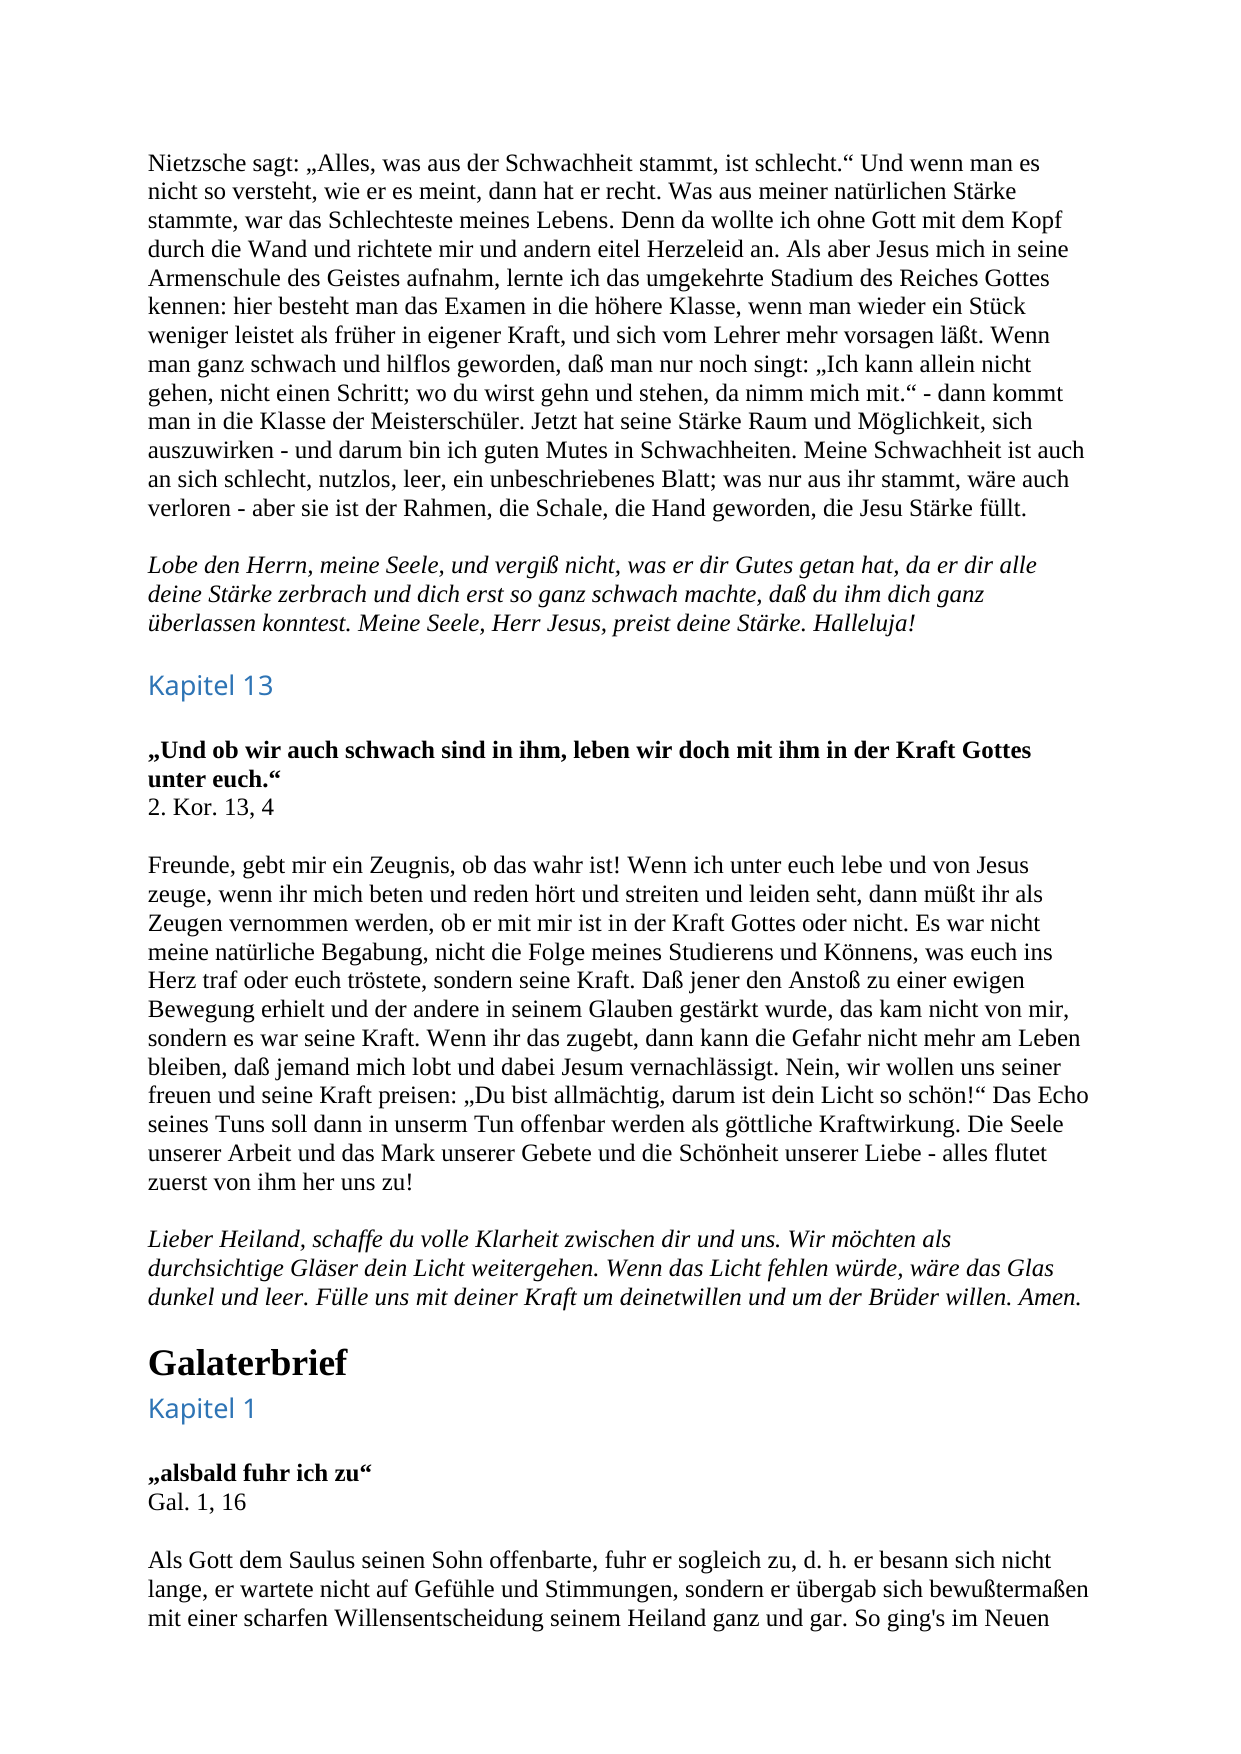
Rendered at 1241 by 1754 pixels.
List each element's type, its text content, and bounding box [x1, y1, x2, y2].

subtitle Kapitel 13 [148, 666, 1093, 703]
text „alsbald fuhr ich zu“ Gal. 1, 16 [148, 1458, 1093, 1516]
text „Und ob wir auch schwach sind in ihm, leben wir doch mit ihm in der Kraft Gottes unter euch.“ 2. Kor. 13, 4 [148, 735, 1093, 821]
text Lieber Heiland, schaffe du volle Klarheit zwischen dir und uns. Wir möchten als durchsichtige Gläser dein Licht weitergehen. Wenn das Licht fehlen würde, wäre das Glas dunkel und leer. Fülle uns mit deiner Kraft um deinetwillen und um der Brüder willen. Amen. [148, 1224, 1093, 1311]
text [148, 1545, 1093, 1631]
text Freunde, gebt mir ein Zeugnis, ob das wahr ist! Wenn ich unter euch lebe und von Jesus zeuge, wenn ihr mich beten und reden hört und streiten und leiden seht, dann müßt ihr als Zeugen vernommen werden, ob er mit mir ist in der Kraft Gottes oder nicht. Es war nicht meine natürliche Begabung, nicht die Folge meines Studierens und Könnens, was euch ins Herz traf oder euch tröstete, sondern seine Kraft. Daß jener den Anstoß zu einer ewigen Bewegung erhielt und der andere in seinem Glauben gestärkt wurde, das kam nicht von mir, sondern es war seine Kraft. Wenn ihr das zugebt, dann kann die Gefahr nicht mehr am Leben bleiben, daß jemand mich lobt und dabei Jesum vernachlässigt. Nein, wir wollen uns seiner freuen und seine Kraft preisen: „Du bist allmächtig, darum ist dein Licht so schön!“ Das Echo seines Tuns soll dann in unserm Tun offenbar werden als göttliche Kraftwirkung. Die Seele unserer Arbeit und das Mark unserer Gebete und die Schönheit unserer Liebe - alles flutet zuerst von ihm her uns zu! [148, 850, 1093, 1195]
text Lobe den Herrn, meine Seele, und vergiß nicht, was er dir Gutes getan hat, da er dir alle deine Stärke zerbrach und dich erst so ganz schwach machte, daß du ihm dich ganz überlassen konntest. Meine Seele, Herr Jesus, preist deine Stärke. Halleluja! [148, 551, 1093, 637]
text Nietzsche sagt: „Alles, was aus der Schwachheit stammt, ist schlecht.“ Und wenn man es nicht so versteht, wie er es meint, dann hat er recht. Was aus meiner natürlichen Stärke stammte, war das Schlechteste meines Lebens. Denn da wollte ich ohne Gott mit dem Kopf durch die Wand und richtete mir und andern eitel Herzeleid an. Als aber Jesus mich in seine Armenschule des Geistes aufnahm, lernte ich das umgekehrte Stadium des Reiches Gottes kennen: hier besteht man das Examen in die höhere Klasse, wenn man wieder ein Stück weniger leistet als früher in eigener Kraft, und sich vom Lehrer mehr vorsagen läßt. Wenn man ganz schwach und hilflos geworden, daß man nur noch singt: „Ich kann allein nicht gehen, nicht einen Schritt; wo du wirst gehn und stehen, da nimm mich mit.“ - dann kommt man in die Klasse der Meisterschüler. Jetzt hat seine Stärke Raum und Möglichkeit, sich auszuwirken - und darum bin ich guten Mutes in Schwachheiten. Meine Schwachheit ist auch an sich schlecht, nutzlos, leer, ein unbeschriebenes Blatt; was nur aus ihr stammt, wäre auch verloren - aber sie ist der Rahmen, die Schale, die Hand geworden, die Jesu Stärke füllt. [148, 148, 1093, 521]
subtitle Kapitel 1 [148, 1389, 1093, 1426]
subtitle Galaterbrief [148, 1340, 1093, 1383]
